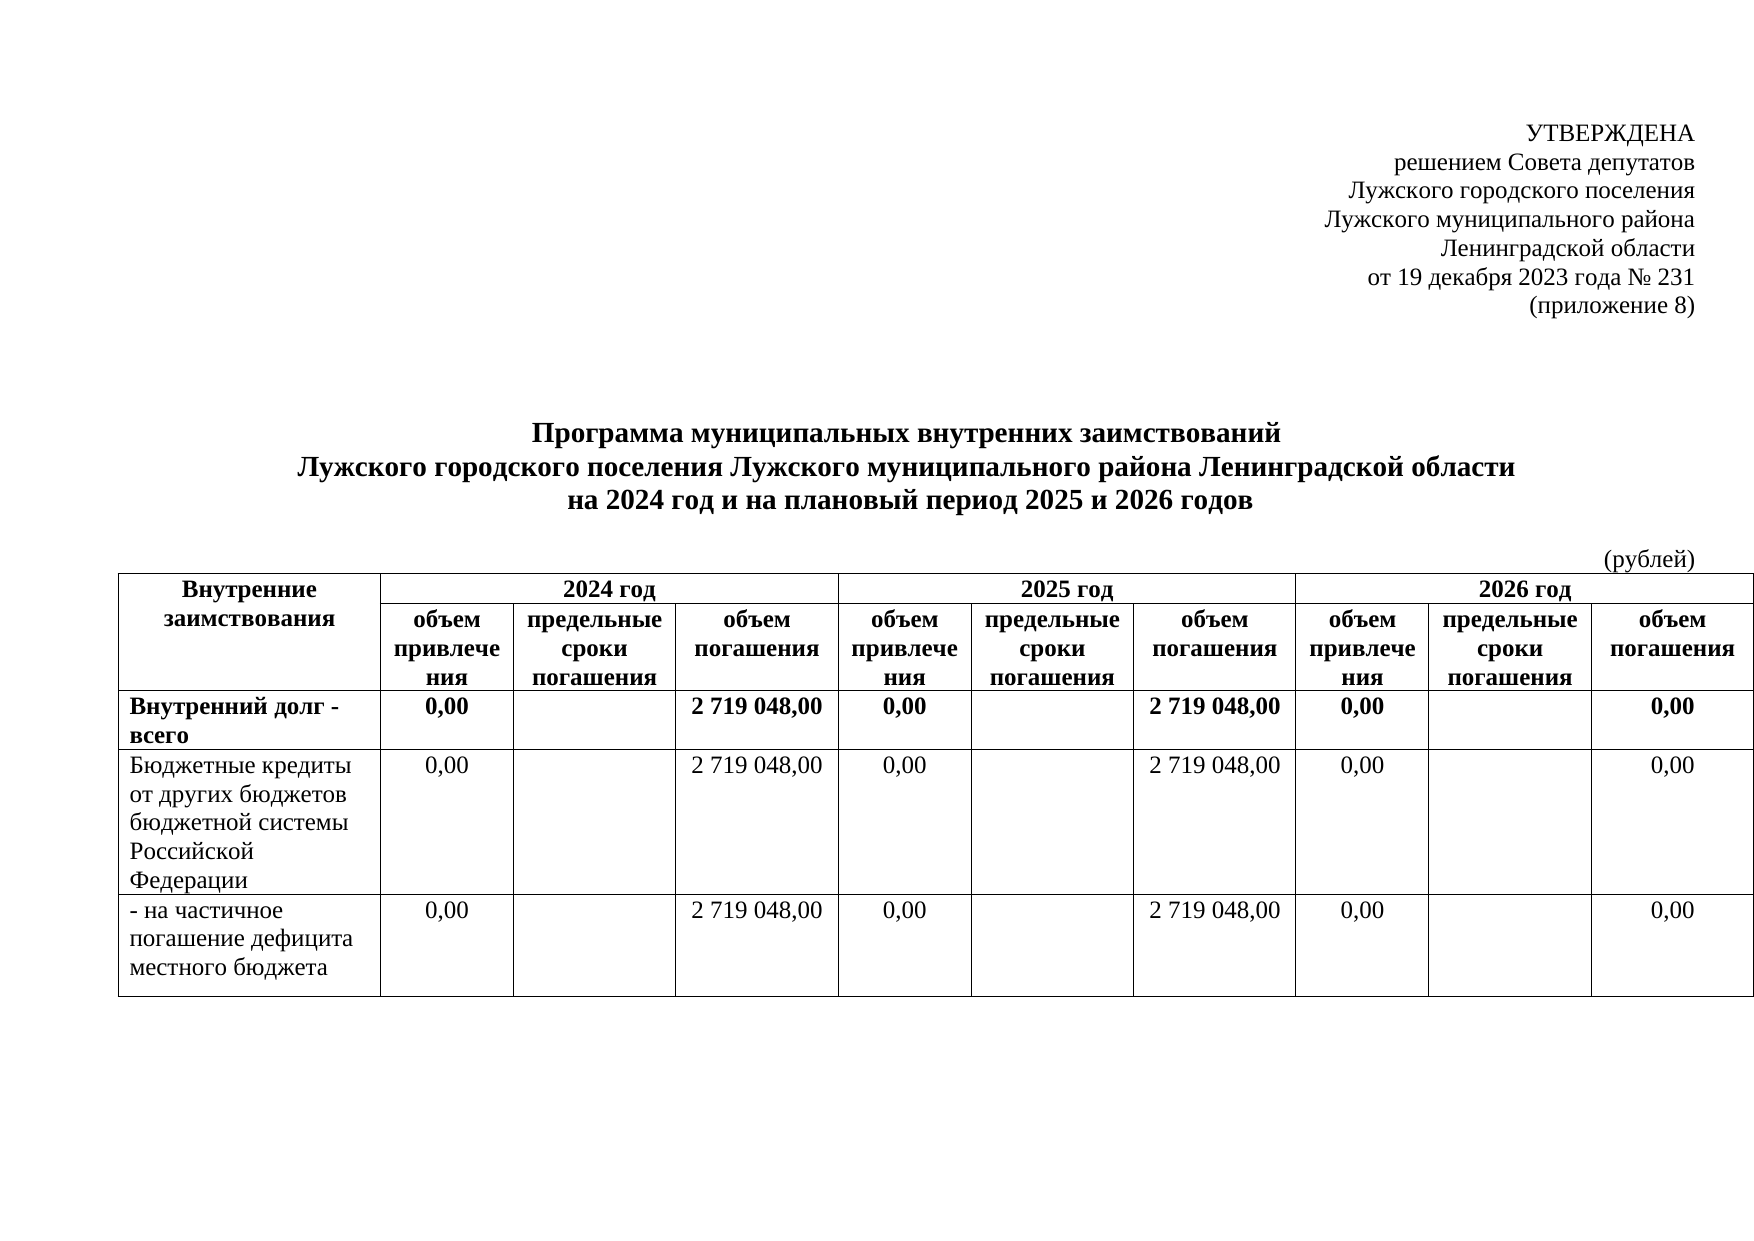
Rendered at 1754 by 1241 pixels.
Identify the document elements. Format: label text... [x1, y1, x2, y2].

table_cell 0,00 [381, 895, 513, 996]
text (рублей) [118, 544, 1695, 573]
table_cell 2 719 048,00 [676, 895, 838, 996]
table_cell 2 719 048,00 [676, 691, 838, 749]
table_cell [972, 895, 1133, 996]
table_cell [514, 895, 675, 996]
table_header 2024 год [381, 574, 838, 603]
text от 19 декабря 2023 года № 231 [679, 262, 1695, 291]
text Лужского муниципального района [118, 204, 1695, 233]
table_cell 0,00 [1592, 691, 1753, 749]
text Программа муниципальных внутренних заимствований [118, 415, 1695, 449]
table_cell 0,00 [839, 750, 971, 894]
table_cell 2 719 048,00 [676, 750, 838, 894]
table_cell 0,00 [839, 691, 971, 749]
text Ленинградской области [118, 233, 1695, 262]
table_header 2026 год [1296, 574, 1753, 603]
table_cell объем погашения [1592, 604, 1753, 690]
text на 2024 год и на плановый период 2025 и 2026 годов [118, 482, 1695, 516]
table_cell объем привлечения [381, 604, 513, 690]
table_header 2025 год [839, 574, 1295, 603]
table_cell 0,00 [1296, 895, 1428, 996]
table_cell 0,00 [1592, 895, 1753, 996]
table_cell Внутренний долг - всего [119, 691, 380, 749]
text УТВЕРЖДЕНА [679, 118, 1695, 147]
table_cell [1429, 691, 1591, 749]
table_cell предельные сроки погашения [1429, 604, 1591, 690]
table_cell [1429, 895, 1591, 996]
table_cell [972, 750, 1133, 894]
text (приложение 8) [679, 291, 1695, 319]
table_cell 0,00 [381, 750, 513, 894]
table_cell 0,00 [1296, 691, 1428, 749]
table_cell 0,00 [1296, 750, 1428, 894]
table_cell - на частичное погашение дефицита местного бюджета [119, 895, 380, 996]
table_cell объем привлечения [1296, 604, 1428, 690]
text решением Совета депутатов [118, 147, 1695, 176]
text Лужского городского поселения [118, 176, 1695, 204]
table_cell 2 719 048,00 [1134, 895, 1295, 996]
table_cell 0,00 [381, 691, 513, 749]
table_cell предельные сроки погашения [514, 604, 675, 690]
table_header Внутренние заимствования [119, 574, 380, 690]
table_cell 0,00 [1592, 750, 1753, 894]
table_cell [514, 691, 675, 749]
table_cell 0,00 [839, 895, 971, 996]
table_cell объем погашения [1134, 604, 1295, 690]
table_cell объем привлечения [839, 604, 971, 690]
table_cell [972, 691, 1133, 749]
table_cell 2 719 048,00 [1134, 750, 1295, 894]
table_cell объем погашения [676, 604, 838, 690]
table_cell [514, 750, 675, 894]
table_cell [1429, 750, 1591, 894]
table_cell 2 719 048,00 [1134, 691, 1295, 749]
text Лужского городского поселения Лужского муниципального района Ленинградской области [118, 449, 1695, 482]
table_cell предельные сроки погашения [972, 604, 1133, 690]
table_cell Бюджетные кредиты от других бюджетов бюджетной системы Российской Федерации [119, 750, 380, 894]
